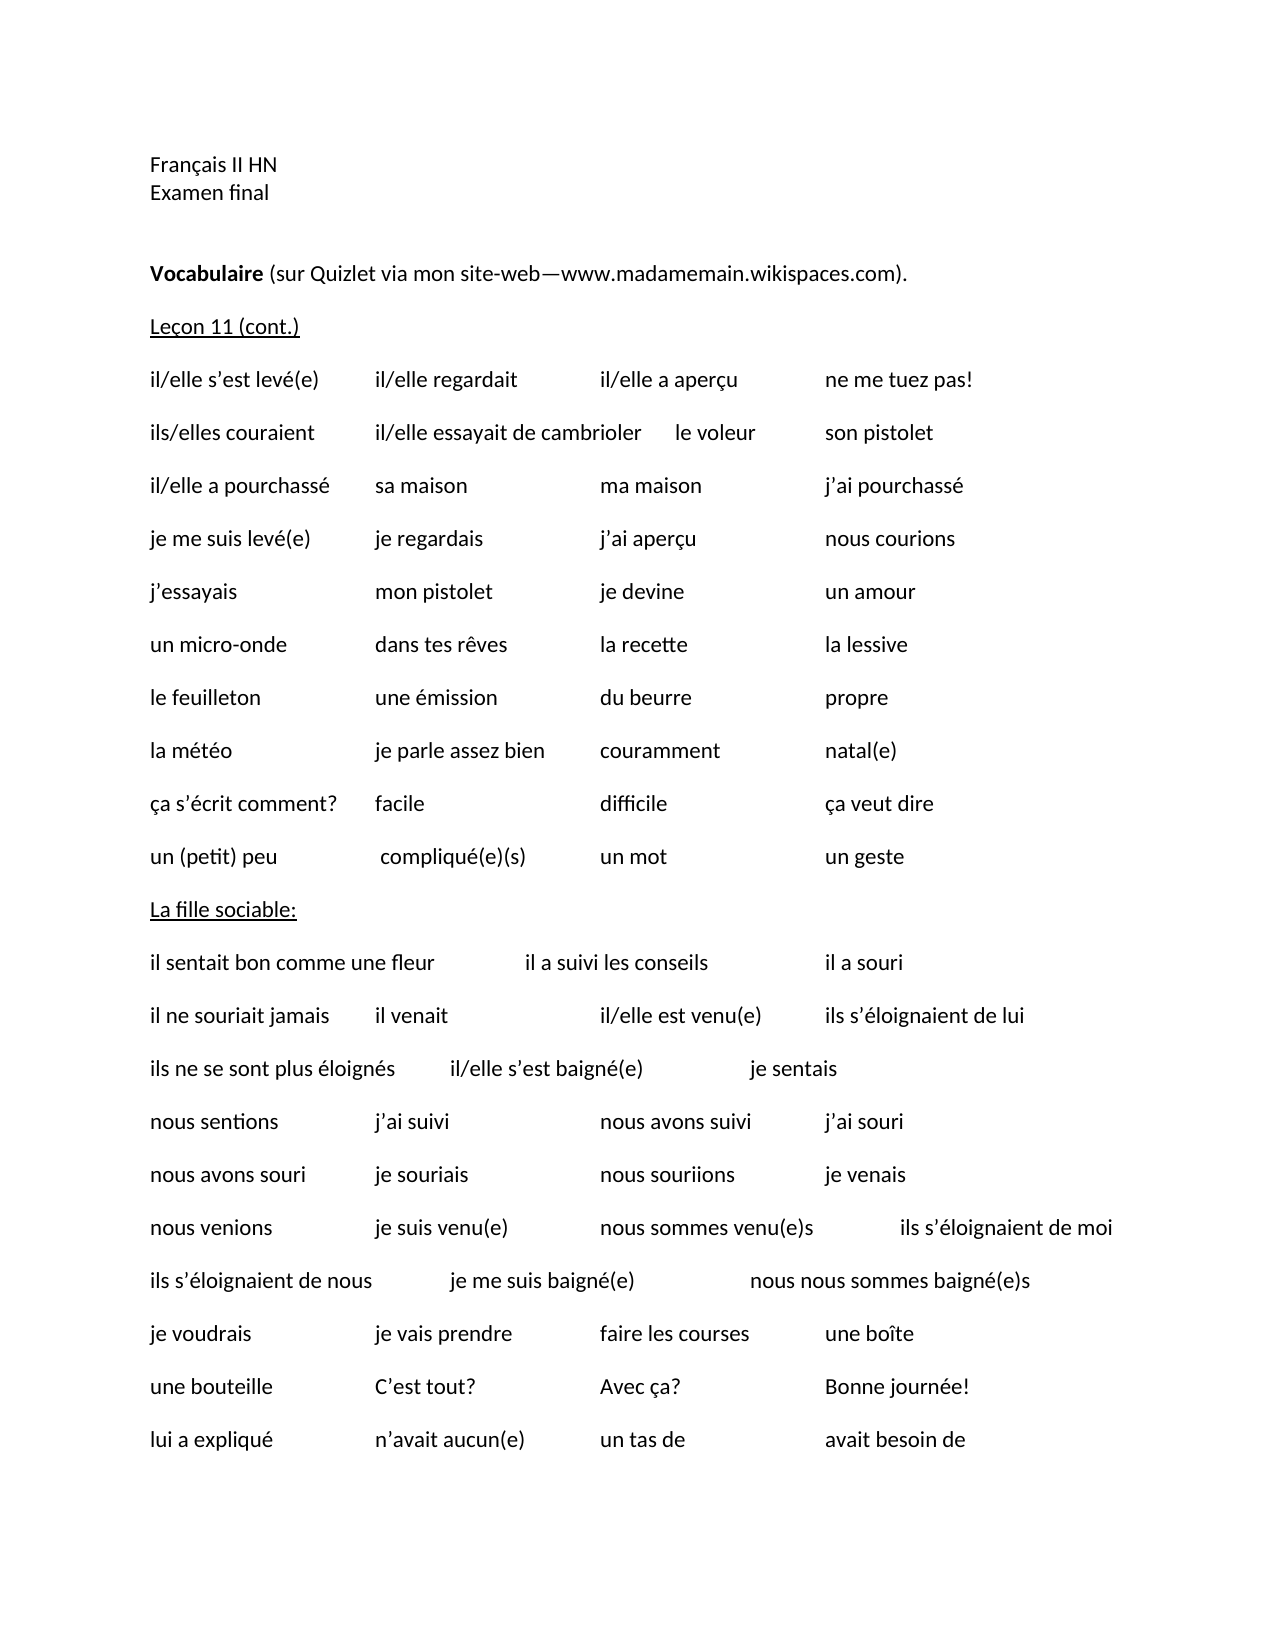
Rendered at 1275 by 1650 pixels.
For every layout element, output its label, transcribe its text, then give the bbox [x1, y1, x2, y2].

text La fille sociable: [150, 895, 1125, 923]
text un micro-onde dans tes rêves la recette la lessive [150, 630, 1125, 658]
text lui a expliqué n’avait aucun(e) un tas de avait besoin de [150, 1426, 1125, 1453]
text ils/elles couraient il/elle essayait de cambrioler le voleur son pistolet [150, 418, 1125, 446]
text je me suis levé(e) je regardais j’ai aperçu nous courions [150, 524, 1125, 552]
text le feuilleton une émission du beurre propre [150, 683, 1125, 711]
text il ne souriait jamais il venait il/elle est venu(e) ils s’éloignaient de lui [150, 1001, 1125, 1029]
text ils ne se sont plus éloignés il/elle s’est baigné(e) je sentais [150, 1054, 1125, 1082]
text un (petit) peu compliqué(e)(s) un mot un geste [150, 842, 1125, 870]
text la météo je parle assez bien couramment natal(e) [150, 736, 1125, 764]
text Vocabulaire (sur Quizlet via mon site-web—www.madamemain.wikispaces.com). [150, 259, 1125, 287]
text il/elle s’est levé(e) il/elle regardait il/elle a aperçu ne me tuez pas! [150, 365, 1125, 393]
text il sentait bon comme une fleur il a suivi les conseils il a souri [150, 948, 1125, 976]
text je voudrais je vais prendre faire les courses une boîte [150, 1319, 1125, 1347]
text nous avons souri je souriais nous souriions je venais [150, 1160, 1125, 1188]
text nous sentions j’ai suivi nous avons suivi j’ai souri [150, 1107, 1125, 1135]
text Examen final [150, 178, 1125, 206]
text j’essayais mon pistolet je devine un amour [150, 577, 1125, 605]
text Leçon 11 (cont.) [150, 312, 1125, 340]
text une bouteille C’est tout? Avec ça? Bonne journée! [150, 1372, 1125, 1401]
text ça s’écrit comment? facile difficile ça veut dire [150, 789, 1125, 817]
text ils s’éloignaient de nous je me suis baigné(e) nous nous sommes baigné(e)s [150, 1266, 1125, 1294]
text il/elle a pourchassé sa maison ma maison j’ai pourchassé [150, 471, 1125, 499]
text Français II HN [150, 150, 1125, 178]
text nous venions je suis venu(e) nous sommes venu(e)s ils s’éloignaient de moi [150, 1213, 1125, 1241]
